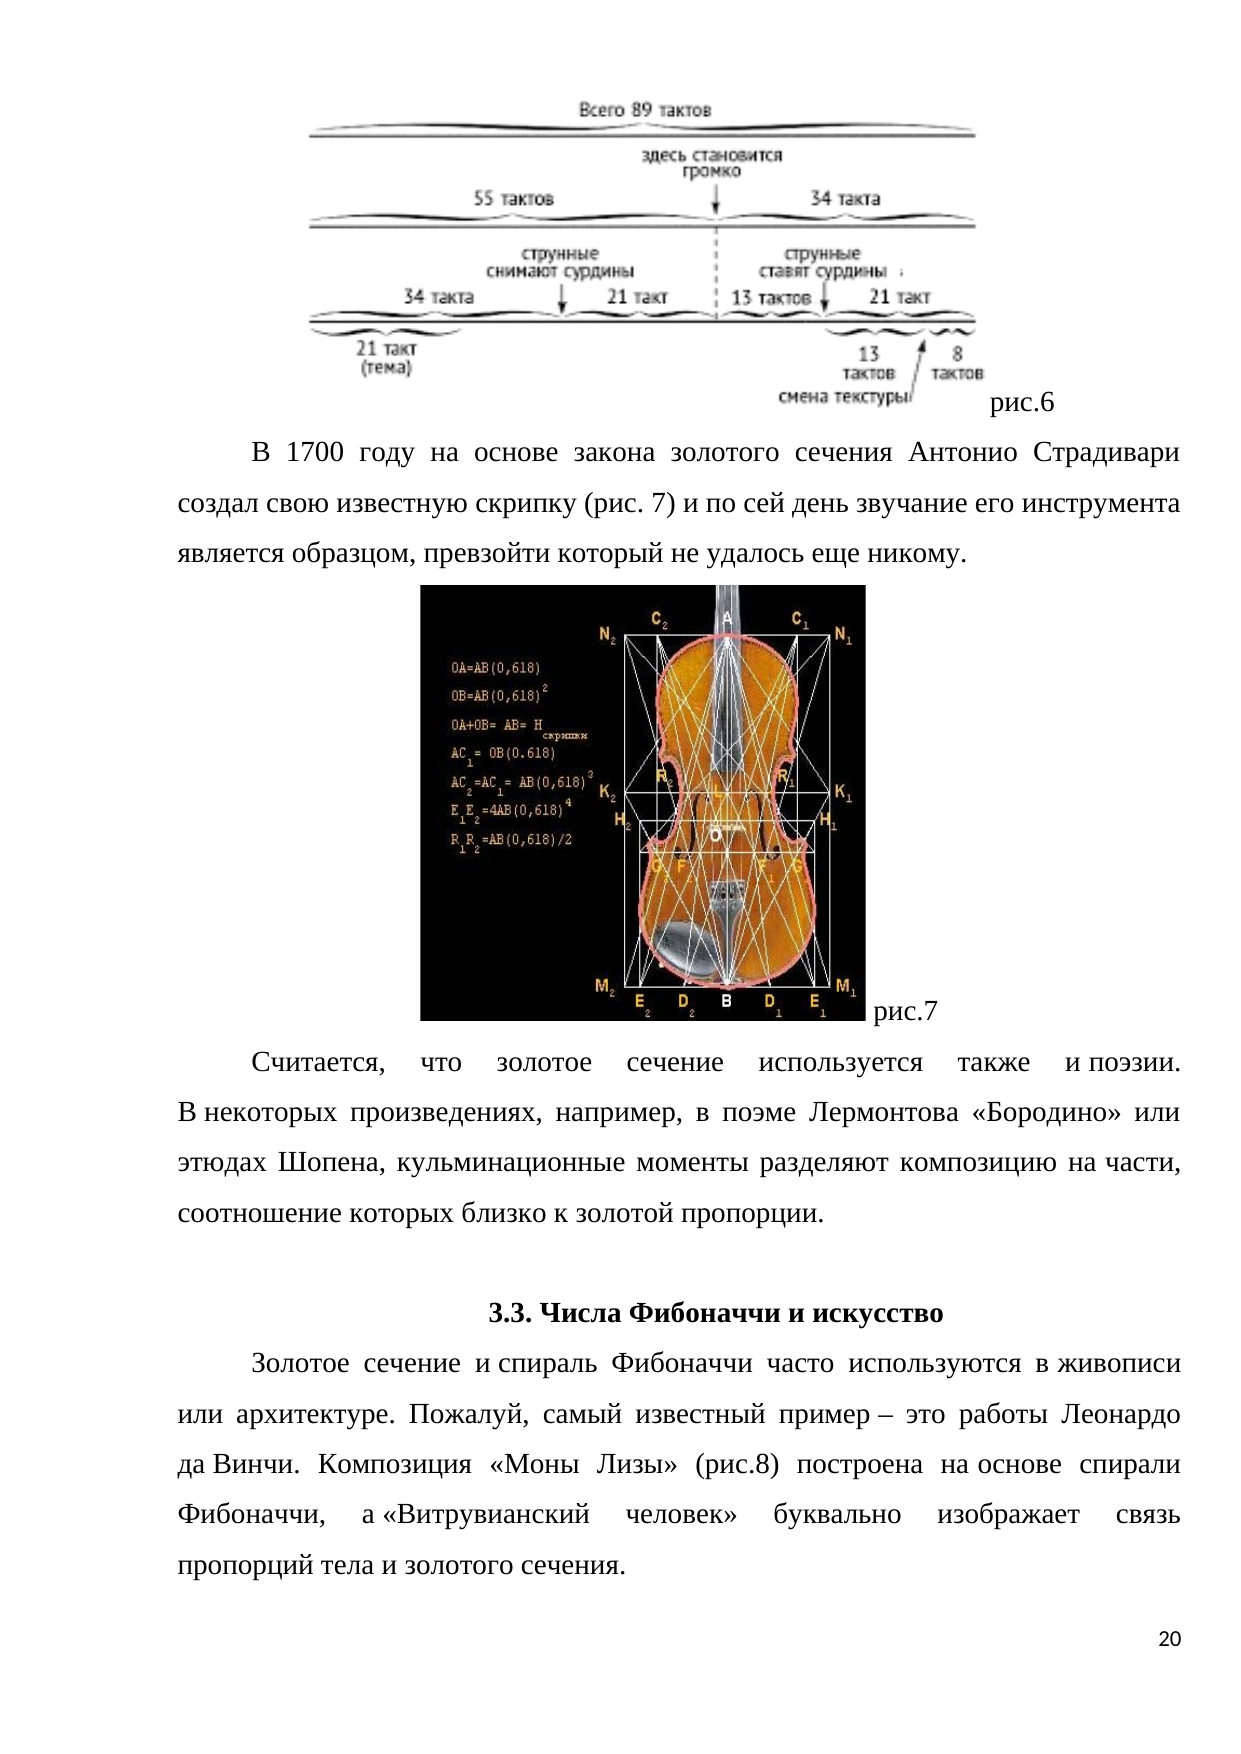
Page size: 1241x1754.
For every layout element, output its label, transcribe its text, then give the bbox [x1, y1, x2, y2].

text 3.3. Числа Фибоначчи и искусство [177, 1295, 1181, 1329]
text В 1700 году на основе закона золотого сечения Антонио Страдивари создал свою известную скрипку (рис. 7) и по сей день звучание его инструмента является образцом, превзойти который не удалось еще никому. [177, 434, 1181, 569]
picture [303, 88, 990, 412]
text Считается, что золотое сечение используется также и поэзии. В некоторых произведениях, например, в поэме Лермонтова «Бородино» или этюдах Шопена, кульминационные моменты разделяют композицию на части, соотношение которых близко к золотой пропорции. [177, 1044, 1181, 1228]
picture [420, 585, 866, 1021]
text Золотое сечение и спираль Фибоначчи часто используются в живописи или архитектуре. Пожалуй, самый известный пример – это работы Леонардо да Винчи. Композиция «Моны Лизы» (рис.8) построена на основе спирали Фибоначчи, а «Витрувианский человек» буквально изображает связь пропорций тела и золотого сечения. [177, 1346, 1181, 1580]
